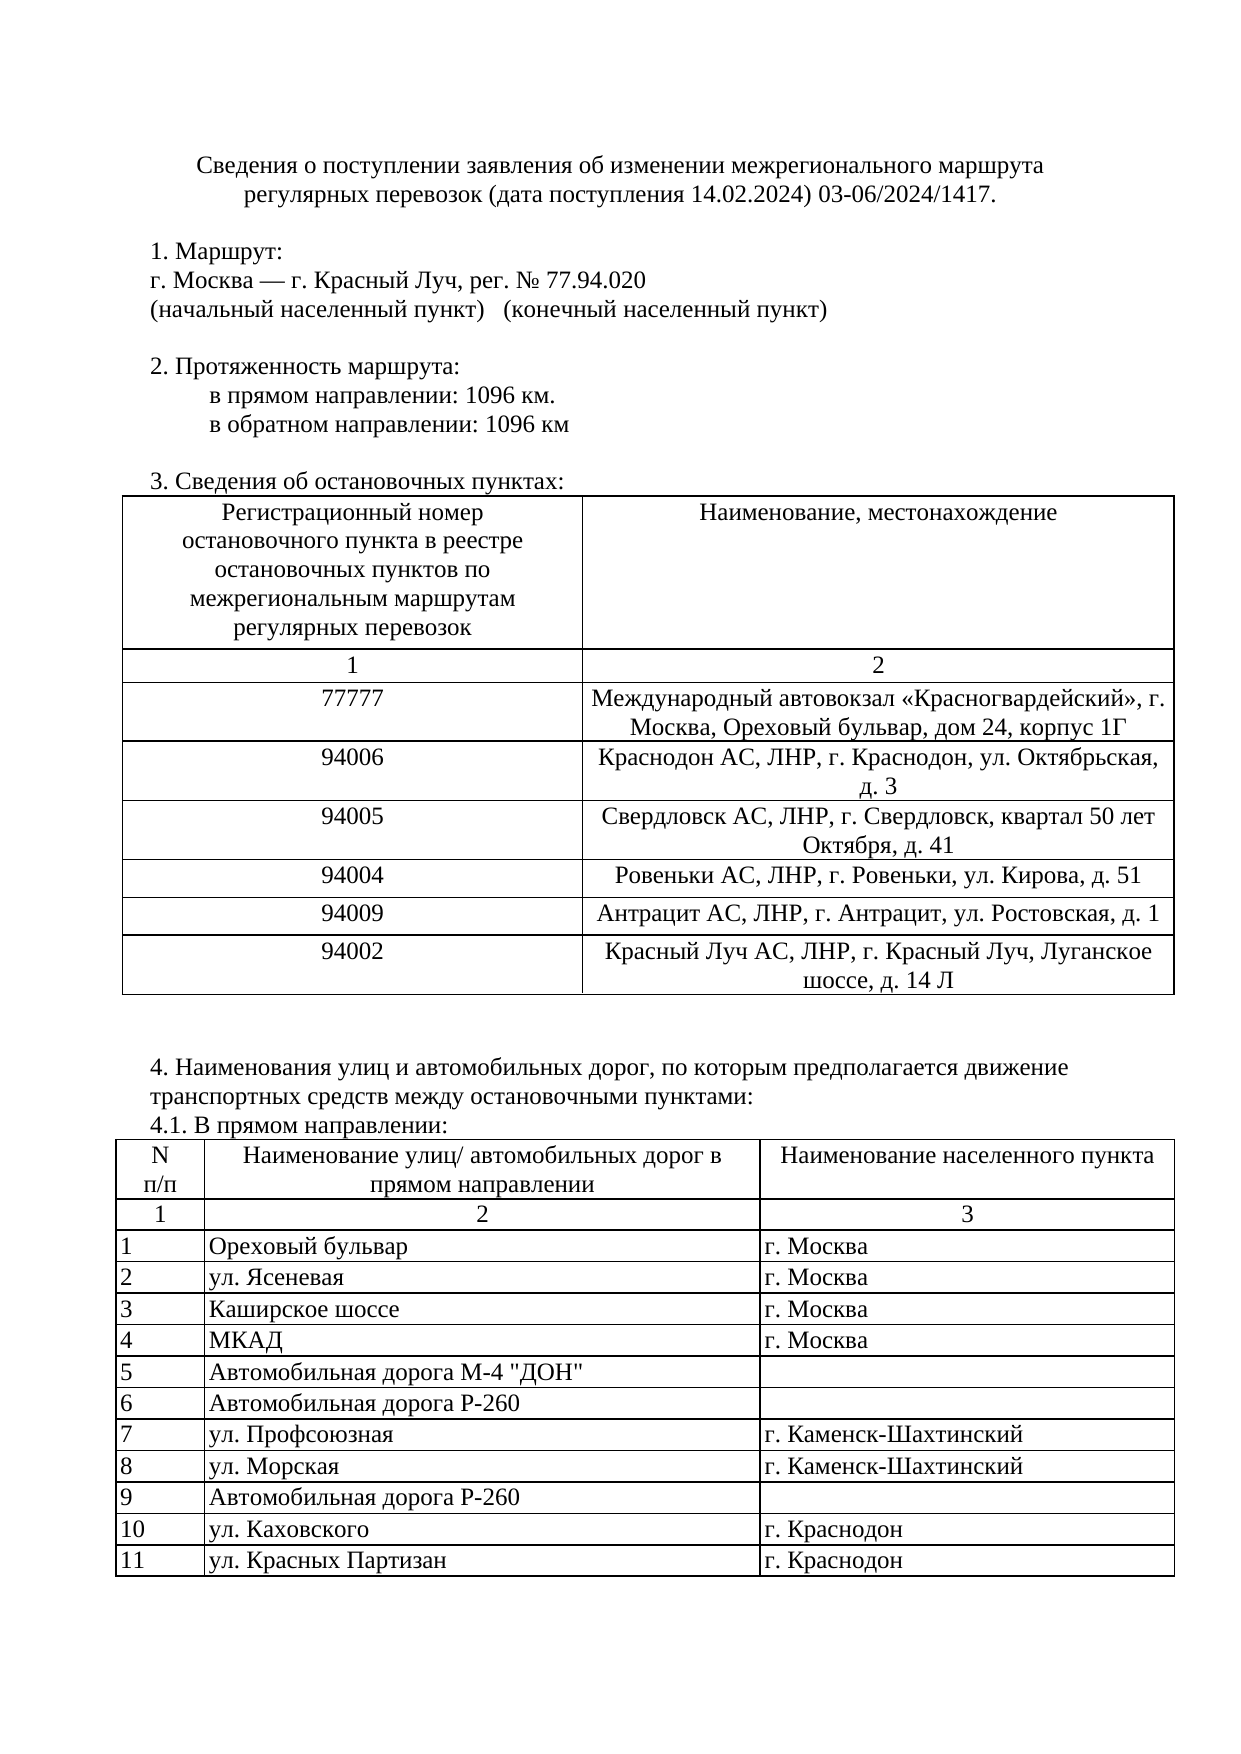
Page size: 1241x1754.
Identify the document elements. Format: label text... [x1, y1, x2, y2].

table_cell 2 [117, 1262, 204, 1292]
table_header Наименование населенного пункта [761, 1140, 1174, 1198]
table_cell 77777 [123, 683, 582, 740]
table_cell г. Москва [761, 1294, 1174, 1324]
table_cell 94009 [123, 898, 582, 934]
table_cell 2 [583, 650, 1173, 681]
table_cell 5 [117, 1357, 204, 1387]
table_cell Автомобильная дорога Р-260 [205, 1388, 759, 1418]
table_cell Международный автовокзал «Красногвардейский», г. Москва, Ореховый бульвар, дом 24, корпус 1Г [583, 683, 1173, 740]
table_header Наименование, местонахождение [583, 497, 1173, 648]
table_cell 94005 [123, 801, 582, 858]
table_cell 8 [117, 1451, 204, 1481]
table_cell ул. Красных Партизан [205, 1546, 759, 1575]
table_cell 3 [761, 1200, 1174, 1229]
table_cell 94004 [123, 860, 582, 896]
table_cell МКАД [205, 1325, 759, 1355]
table_cell Каширское шоссе [205, 1294, 759, 1324]
table_cell г. Краснодон [761, 1546, 1174, 1575]
table_cell Ровеньки АС, ЛНР, г. Ровеньки, ул. Кирова, д. 51 [583, 860, 1173, 896]
table_header N п/п [117, 1140, 204, 1198]
table_cell 1 [117, 1231, 204, 1261]
table_cell 6 [117, 1388, 204, 1418]
table_cell Свердловск АС, ЛНР, г. Свердловск, квартал 50 лет Октября, д. 41 [583, 801, 1173, 858]
table_cell 7 [117, 1420, 204, 1449]
table_cell ул. Морская [205, 1451, 759, 1481]
table_cell Антрацит АС, ЛНР, г. Антрацит, ул. Ростовская, д. 1 [583, 898, 1173, 934]
table_header Регистрационный номер остановочного пункта в реестре остановочных пунктов по межрегиональным маршрутам регулярных перевозок [123, 497, 582, 648]
table_cell г. Каменск-Шахтинский [761, 1420, 1174, 1449]
table_cell Краснодон АС, ЛНР, г. Краснодон, ул. Октябрьская, д. 3 [583, 742, 1173, 799]
table_cell г. Москва [761, 1262, 1174, 1292]
table_cell Автомобильная дорога Р-260 [205, 1483, 759, 1512]
table_cell 9 [117, 1483, 204, 1512]
table_cell г. Краснодон [761, 1514, 1174, 1544]
text 1. Маршрут: [150, 236, 1090, 265]
table_cell 94006 [123, 742, 582, 799]
table_cell 2 [205, 1200, 759, 1229]
table_cell 94002 [123, 936, 582, 993]
text 2. Протяженность маршрута: [150, 351, 1090, 380]
table_cell г. Москва [761, 1325, 1174, 1355]
table_cell 1 [117, 1200, 204, 1229]
table_cell ул. Профсоюзная [205, 1420, 759, 1449]
text г. Москва — г. Красный Луч, рег. № 77.94.020 [150, 265, 1090, 294]
table_cell [761, 1388, 1174, 1418]
table_cell 1 [123, 650, 582, 681]
table_cell 3 [117, 1294, 204, 1324]
table_cell 4 [117, 1325, 204, 1355]
table_cell Автомобильная дорога М-4 "ДОН" [205, 1357, 759, 1387]
table_cell ул. Каховского [205, 1514, 759, 1544]
table_cell Ореховый бульвар [205, 1231, 759, 1261]
table_header Наименование улиц/ автомобильных дорог в прямом направлении [205, 1140, 759, 1198]
table_cell Красный Луч АС, ЛНР, г. Красный Луч, Луганское шоссе, д. 14 Л [583, 936, 1173, 993]
text Сведения о поступлении заявления об изменении межрегионального маршрута регулярных перевозок (дата поступления 14.02.2024) 03-06/2024/1417. [150, 150, 1090, 207]
table_cell 10 [117, 1514, 204, 1544]
text в обратном направлении: 1096 км [150, 409, 1090, 437]
table_cell [761, 1357, 1174, 1387]
table_cell ул. Ясеневая [205, 1262, 759, 1292]
table_cell г. Каменск-Шахтинский [761, 1451, 1174, 1481]
text (начальный населенный пункт) (конечный населенный пункт) [150, 294, 1090, 322]
table_cell [761, 1483, 1174, 1512]
text 4.1. В прямом направлении: [150, 1110, 1090, 1139]
text в прямом направлении: 1096 км. [150, 380, 1090, 409]
table_cell 11 [117, 1546, 204, 1575]
text 4. Наименования улиц и автомобильных дорог, по которым предполагается движение транспортных средств между остановочными пунктами: [150, 1052, 1090, 1110]
text 3. Сведения об остановочных пунктах: [150, 466, 1090, 495]
table_cell г. Москва [761, 1231, 1174, 1261]
